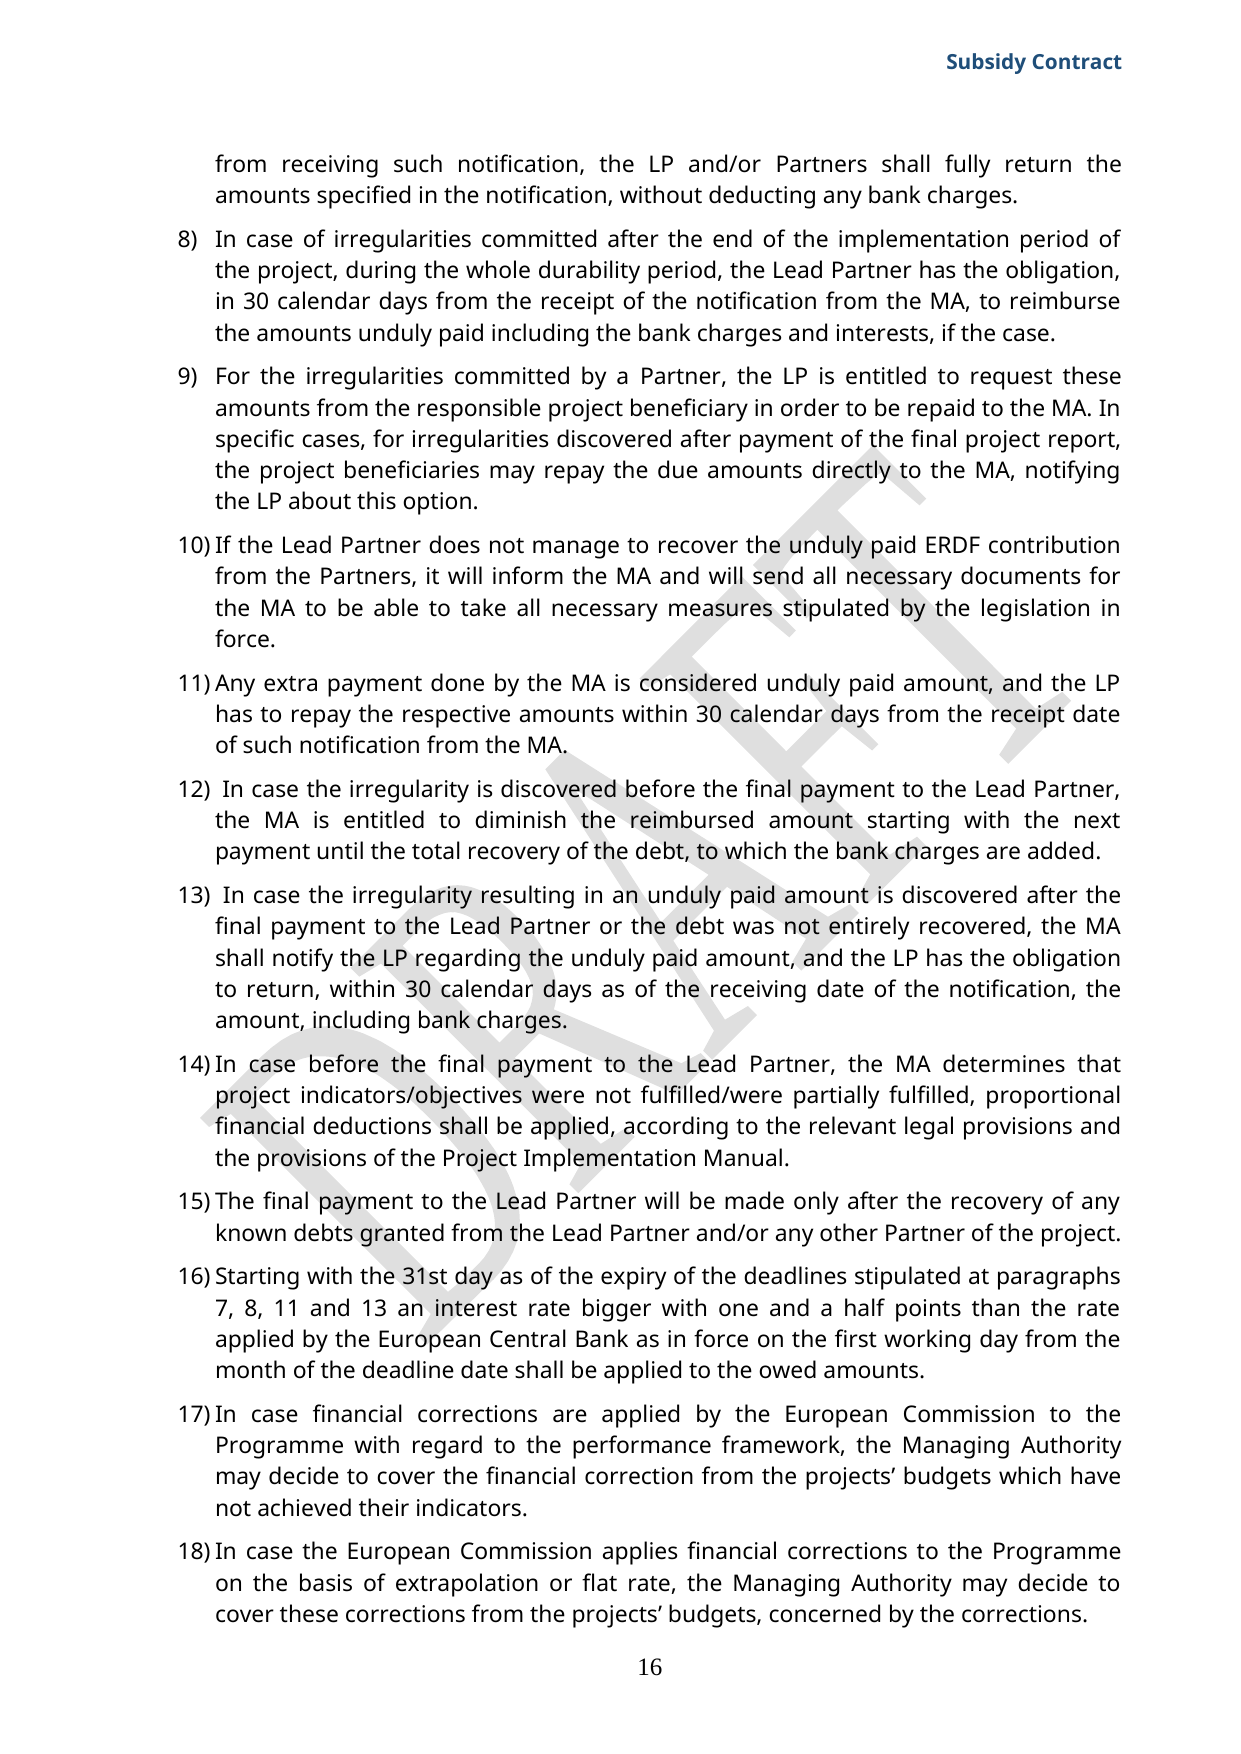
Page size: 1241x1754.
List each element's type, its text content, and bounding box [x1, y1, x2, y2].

list The final payment to the Lead Partner will be made only after the recovery of any known debts granted from the Lead Partner and/or any other Partner of the project. [177, 1185, 1122, 1248]
list In case the irregularity is discovered before the final payment to the Lead Partner, the MA is entitled to diminish the reimbursed amount starting with the next payment until the total recovery of the debt, to which the bank charges are added. [177, 773, 1122, 866]
list In case the European Commission applies financial corrections to the Programme on the basis of extrapolation or flat rate, the Managing Authority may decide to cover these corrections from the projects’ budgets, concerned by the corrections. [177, 1535, 1122, 1629]
list If the Lead Partner does not manage to recover the unduly paid ERDF contribution from the Partners, it will inform the MA and will send all necessary documents for the MA to be able to take all necessary measures stipulated by the legislation in force. [177, 529, 1122, 654]
list In case financial corrections are applied by the European Commission to the Programme with regard to the performance framework, the Managing Authority may decide to cover the financial correction from the projects’ budgets which have not achieved their indicators. [177, 1398, 1122, 1523]
list Starting with the 31st day as of the expiry of the deadlines stipulated at paragraphs 7, 8, 11 and 13 an interest rate bigger with one and a half points than the rate applied by the European Central Bank as in force on the first working day from the month of the deadline date shall be applied to the owed amounts. [177, 1260, 1122, 1385]
list In case the irregularity resulting in an unduly paid amount is discovered after the final payment to the Lead Partner or the debt was not entirely recovered, the MA shall notify the LP regarding the unduly paid amount, and the LP has the obligation to return, within 30 calendar days as of the receiving date of the notification, the amount, including bank charges. [177, 879, 1122, 1035]
list Any extra payment done by the MA is considered unduly paid amount, and the LP has to repay the respective amounts within 30 calendar days from the receipt date of such notification from the MA. [177, 666, 1122, 760]
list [177, 148, 1122, 210]
list In case before the final payment to the Lead Partner, the MA determines that project indicators/objectives were not fulfilled/were partially fulfilled, proportional financial deductions shall be applied, according to the relevant legal provisions and the provisions of the Project Implementation Manual. [177, 1048, 1122, 1173]
list For the irregularities committed by a Partner, the LP is entitled to request these amounts from the responsible project beneficiary in order to be repaid to the MA. In specific cases, for irregularities discovered after payment of the final project report, the project beneficiaries may repay the due amounts directly to the MA, notifying the LP about this option. [177, 360, 1122, 516]
list In case of irregularities committed after the end of the implementation period of the project, during the whole durability period, the Lead Partner has the obligation, in 30 calendar days from the receipt of the notification from the MA, to reimburse the amounts unduly paid including the bank charges and interests, if the case. [177, 223, 1122, 348]
